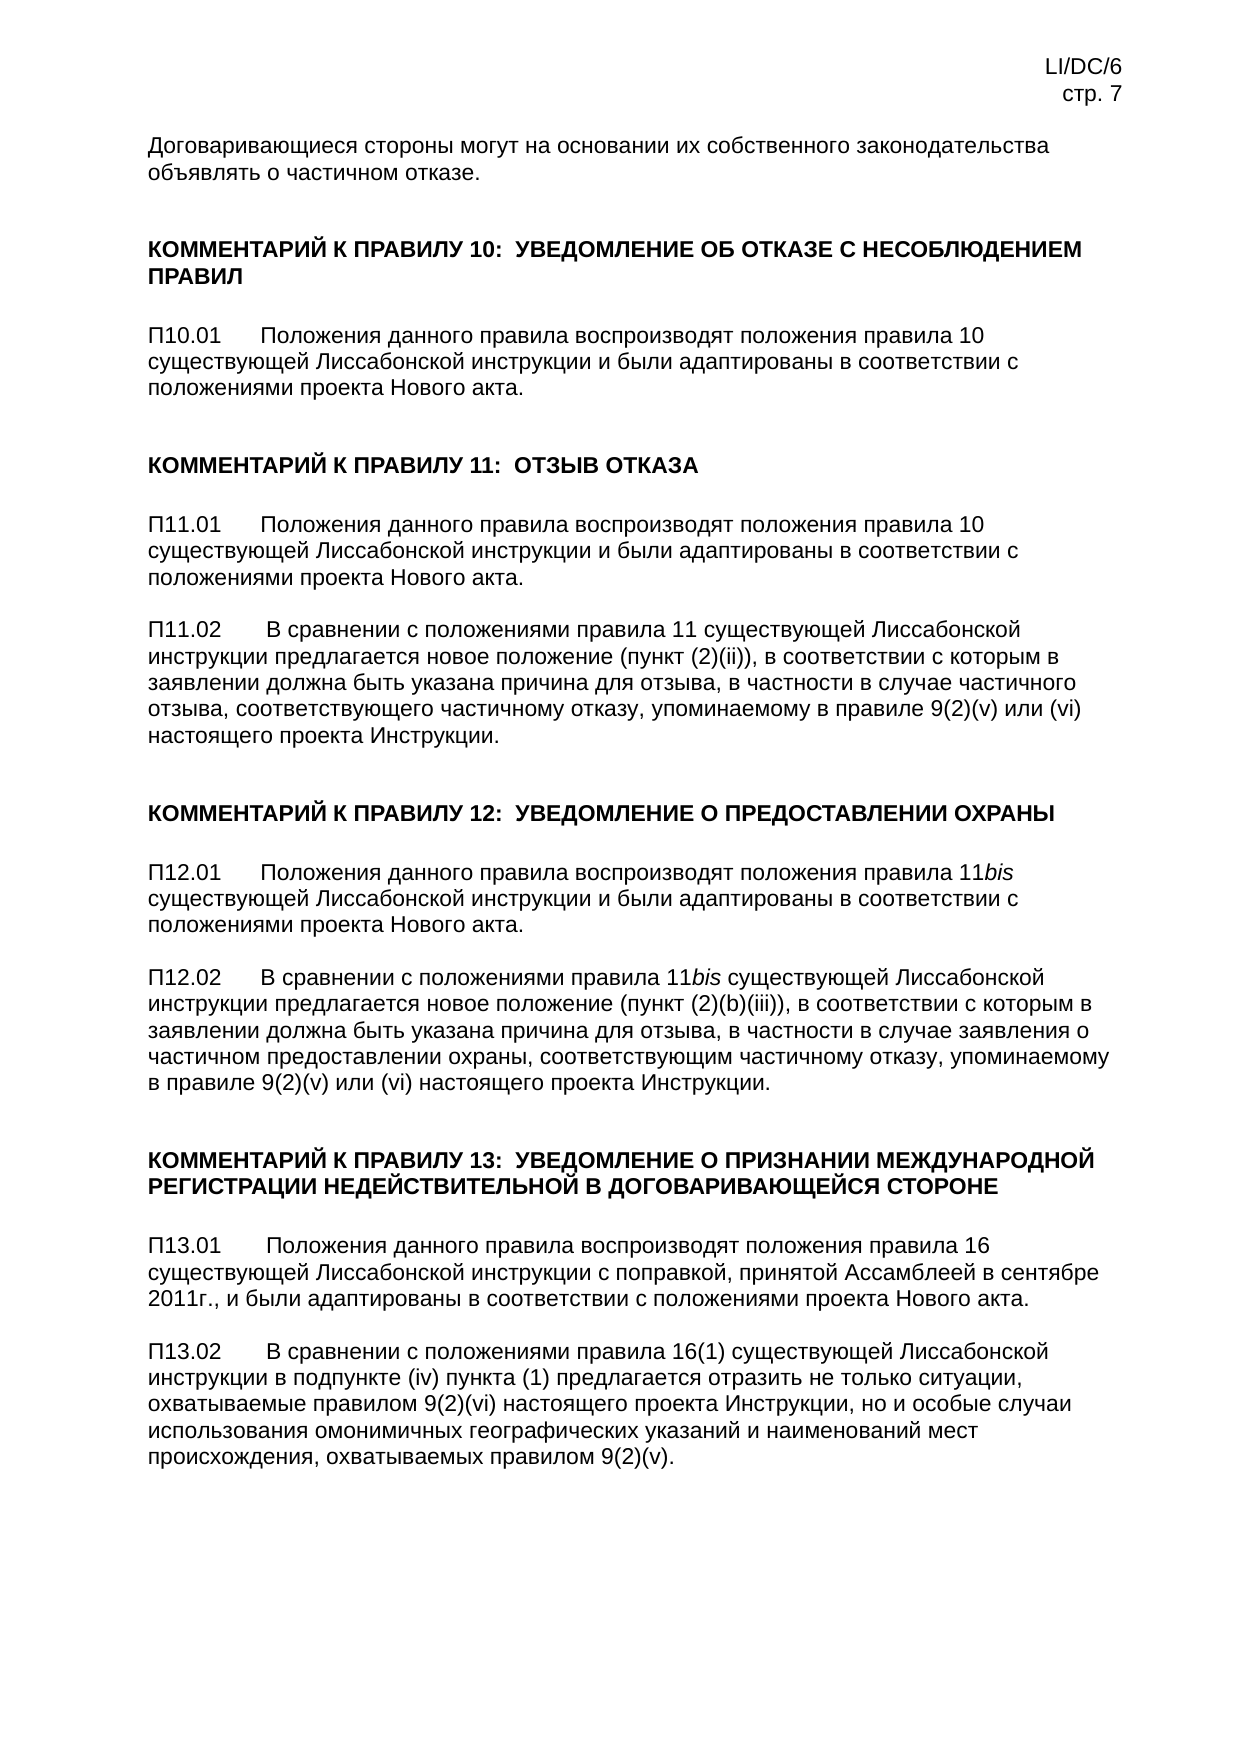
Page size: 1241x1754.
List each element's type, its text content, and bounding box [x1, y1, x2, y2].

subtitle КОММЕНТАРИЙ К ПРАВИЛУ 12: Уведомление о предоставлении охраны [148, 799, 1122, 826]
text П11.02 В сравнении с положениями правила 11 существующей Лиссабонской инструкции предлагается новое положение (пункт (2)(ii)), в соответствии с которым в заявлении должна быть указана причина для отзыва, в частности в случае частичного отзыва, соответствующего частичному отказу, упоминаемому в правиле 9(2)(v) или (vi) настоящего проекта Инструкции. [148, 616, 1122, 748]
text П12.01 Положения данного правила воспроизводят положения правила 11bis существующей Лиссабонской инструкции и были адаптированы в соответствии с положениями проекта Нового акта. [148, 858, 1122, 937]
text П13.02 В сравнении с положениями правила 16(1) существующей Лиссабонской инструкции в подпункте (iv) пункта (1) предлагается отразить не только ситуации, охватываемые правилом 9(2)(vi) настоящего проекта Инструкции, но и особые случаи использования омонимичных географических указаний и наименований мест происхождения, охватываемых правилом 9(2)(v). [148, 1338, 1122, 1469]
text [148, 132, 1122, 185]
text П10.01 Положения данного правила воспроизводят положения правила 10 существующей Лиссабонской инструкции и были адаптированы в соответствии с положениями проекта Нового акта. [148, 322, 1122, 401]
subtitle КОММЕНТАРИЙ К ПРАВИЛУ 10: Уведомление об отказе с несоблюдением правил [148, 236, 1122, 289]
text П13.01 Положения данного правила воспроизводят положения правила 16 существующей Лиссабонской инструкции с поправкой, принятой Ассамблеей в сентябре 2011г., и были адаптированы в соответствии с положениями проекта Нового акта. [148, 1232, 1122, 1311]
subtitle КОММЕНТАРИЙ К ПРАВИЛУ 11: Отзыв отказа [148, 452, 1122, 478]
subtitle КОММЕНТАРИЙ К ПРАВИЛУ 13: Уведомление о признании международной регистрации недействительной в Договаривающейся стороне [148, 1147, 1122, 1200]
text П12.02 В сравнении с положениями правила 11bis существующей Лиссабонской инструкции предлагается новое положение (пункт (2)(b)(iii)), в соответствии с которым в заявлении должна быть указана причина для отзыва, в частности в случае заявления о частичном предоставлении охраны, соответствующим частичному отказу, упоминаемому в правиле 9(2)(v) или (vi) настоящего проекта Инструкции. [148, 964, 1122, 1096]
text П11.01 Положения данного правила воспроизводят положения правила 10 существующей Лиссабонской инструкции и были адаптированы в соответствии с положениями проекта Нового акта. [148, 511, 1122, 590]
